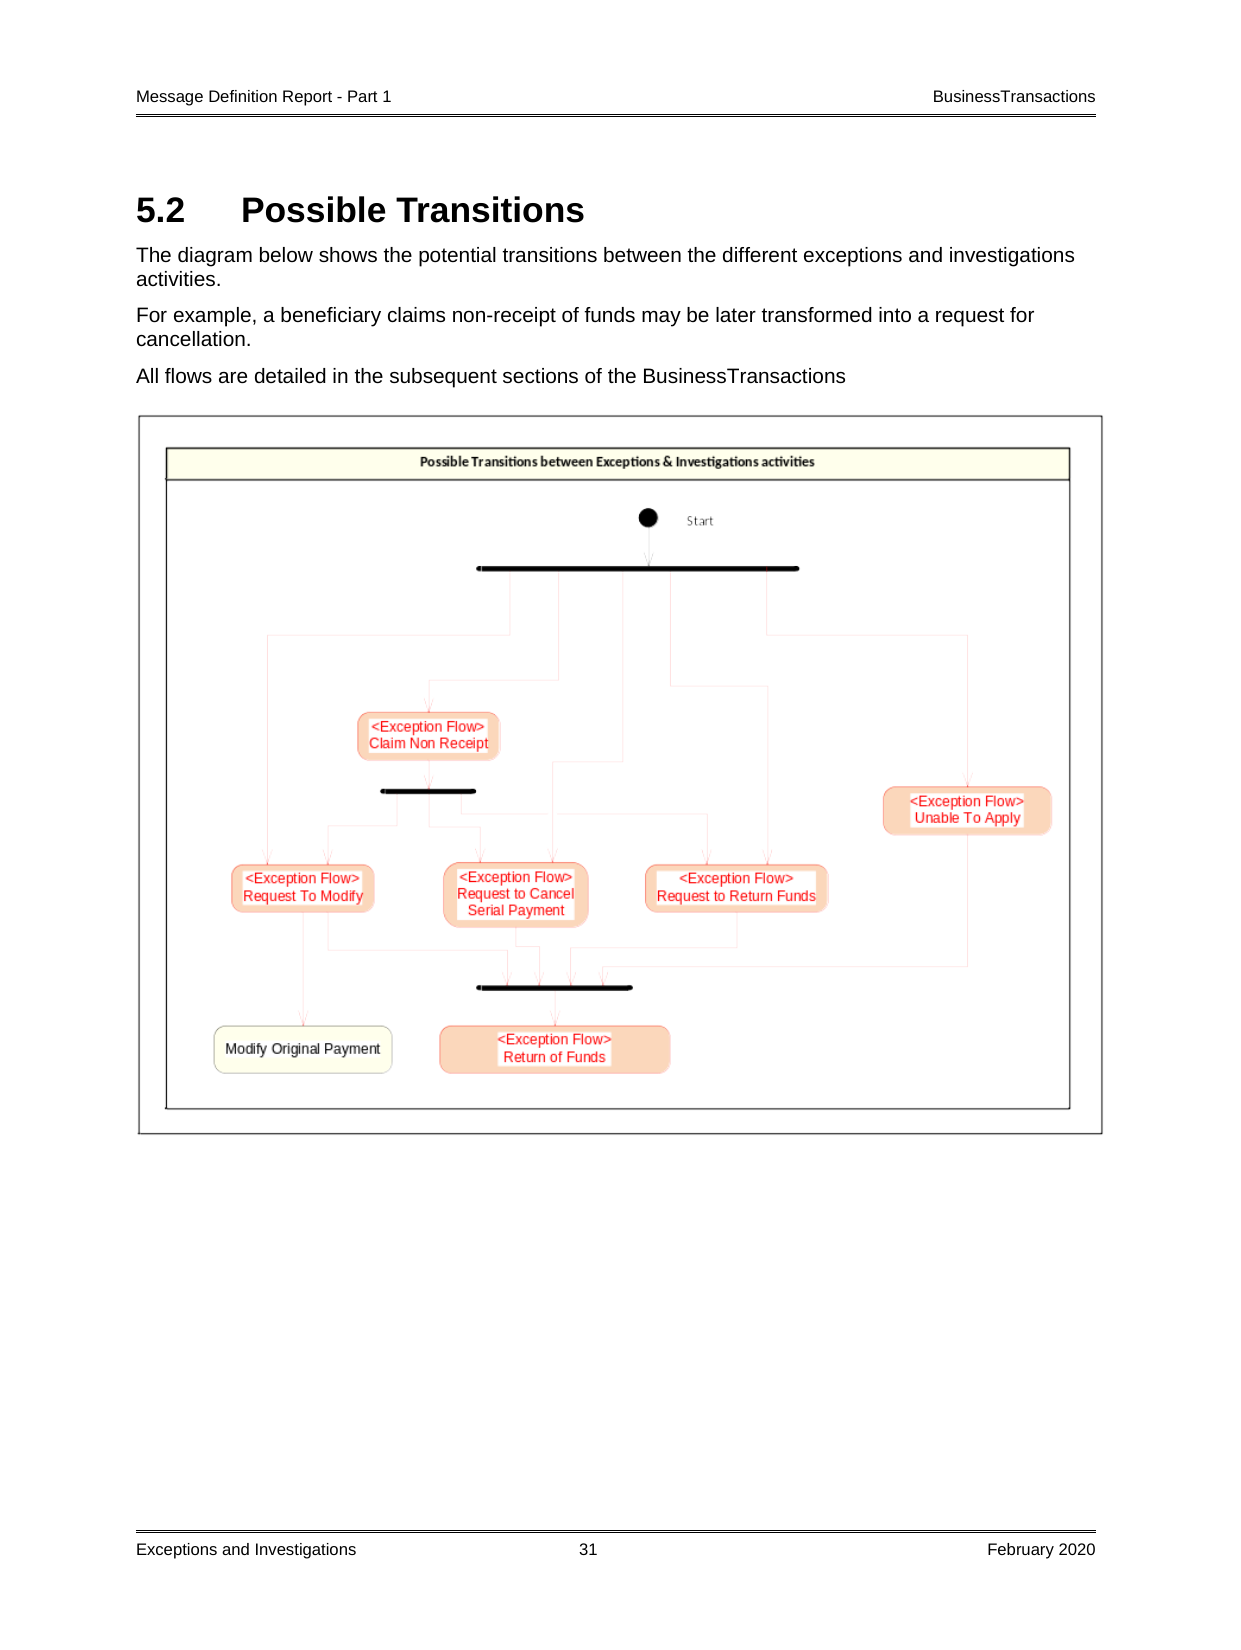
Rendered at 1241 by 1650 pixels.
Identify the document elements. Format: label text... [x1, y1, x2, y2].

text The diagram below shows the potential transitions between the different exceptions and investigations activities. [136, 243, 1104, 291]
subtitle Possible Transitions [136, 189, 1104, 230]
text For example, a beneficiary claims non-receipt of funds may be later transformed into a request for cancellation. [136, 303, 1104, 351]
text All flows are detailed in the subsequent sections of the BusinessTransactions [136, 363, 1104, 387]
